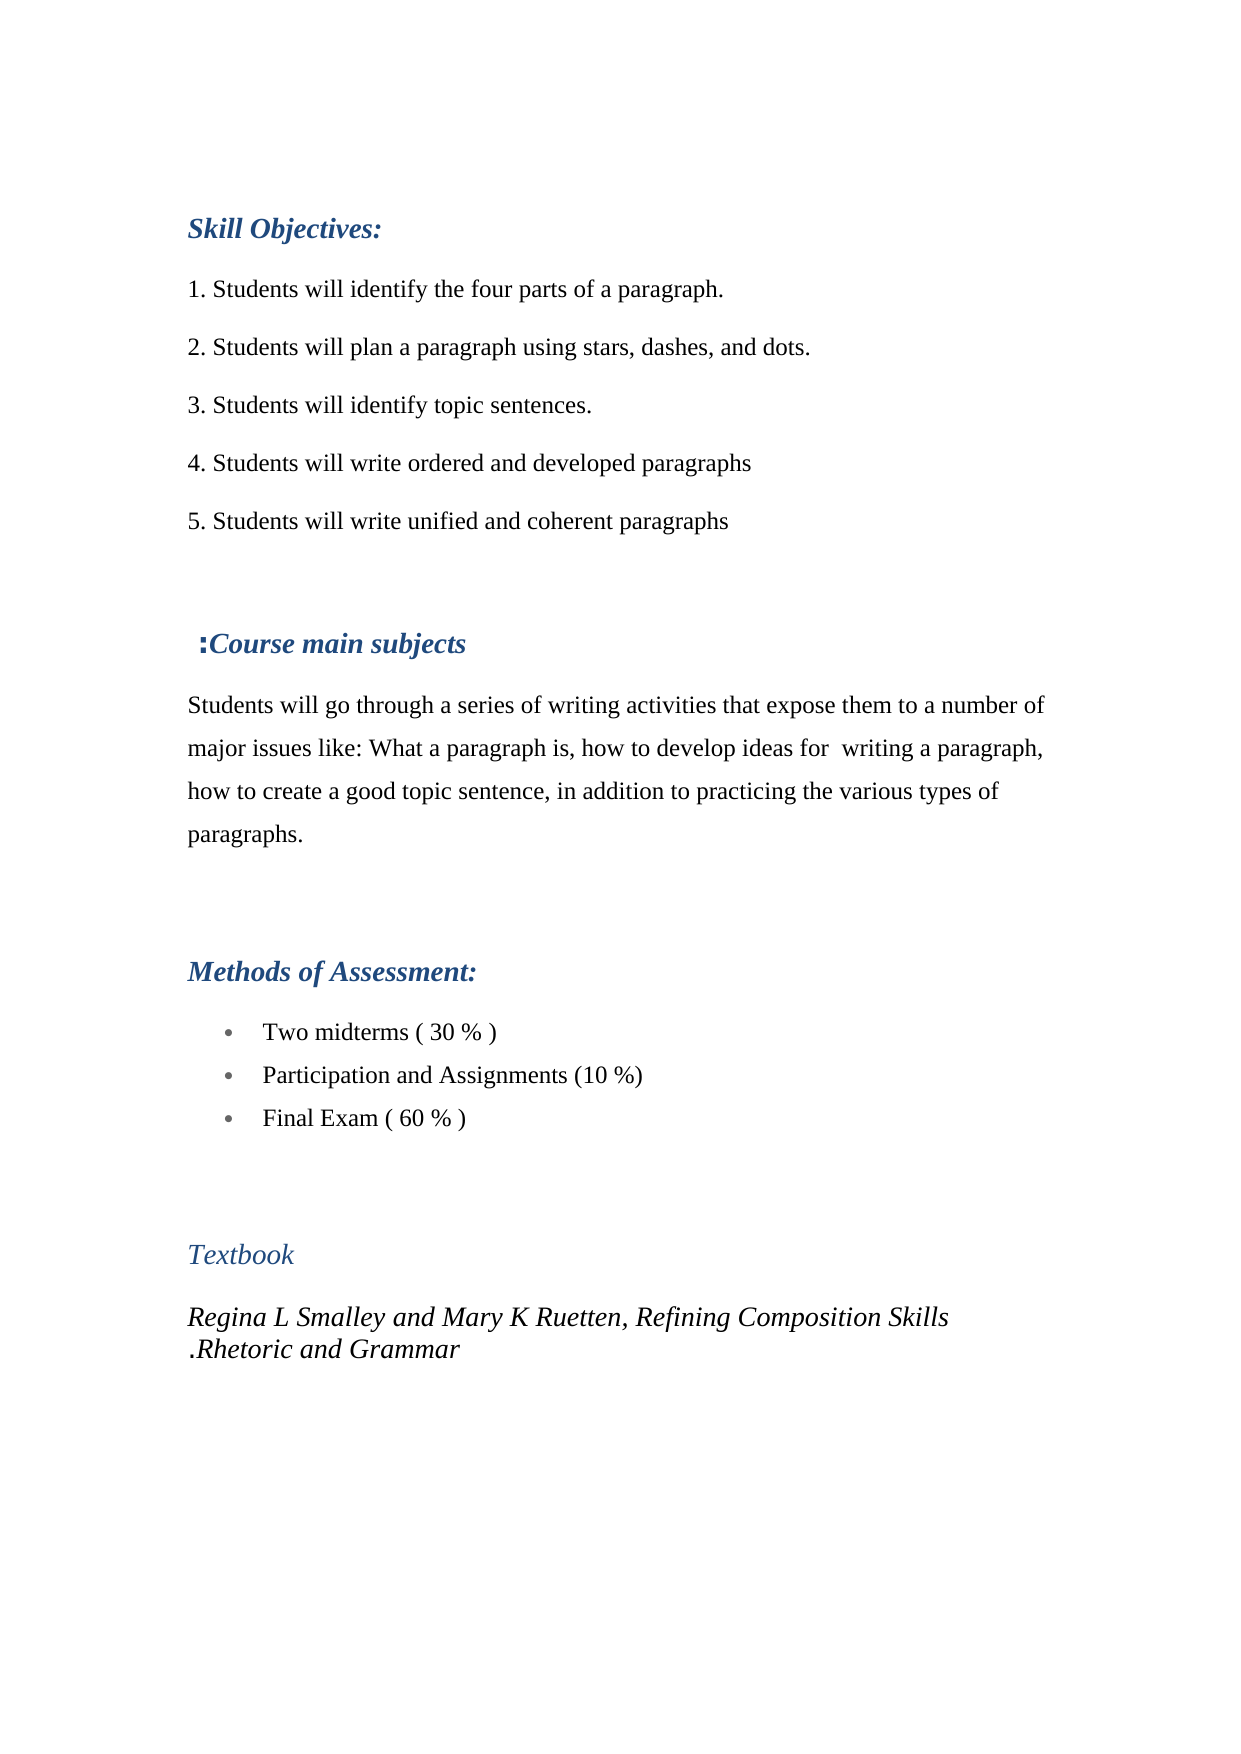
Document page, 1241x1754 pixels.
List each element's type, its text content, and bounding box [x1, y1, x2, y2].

text Textbook [187, 1237, 1053, 1271]
text Course main subjects: [187, 627, 1053, 661]
text 2. Students will plan a paragraph using stars, dashes, and dots. [187, 332, 1053, 361]
text 5. Students will write unified and coherent paragraphs [187, 506, 1053, 535]
text 3. Students will identify topic sentences. [187, 390, 1053, 419]
text 4. Students will write ordered and developed paragraphs [187, 448, 1053, 477]
text 1. Students will identify the four parts of a paragraph. [187, 274, 1053, 303]
text Regina L Smalley and Mary K Ruetten, Refining Composition Skills Rhetoric and Grammar. [187, 1300, 1053, 1365]
text Skill Objectives: [187, 212, 1053, 245]
text Students will go through a series of writing activities that expose them to a number of major issues like: What a paragraph is, how to develop ideas for writing a paragraph, how to create a good topic sentence, in addition to practicing the various types of paragraphs. [187, 690, 1053, 848]
list Two midterms ( 30 % ) [225, 1017, 1053, 1046]
text Methods of Assessment: [187, 954, 1053, 988]
list Final Exam ( 60 % ) [225, 1103, 1053, 1132]
list Participation and Assignments (10 %) [225, 1060, 1053, 1089]
